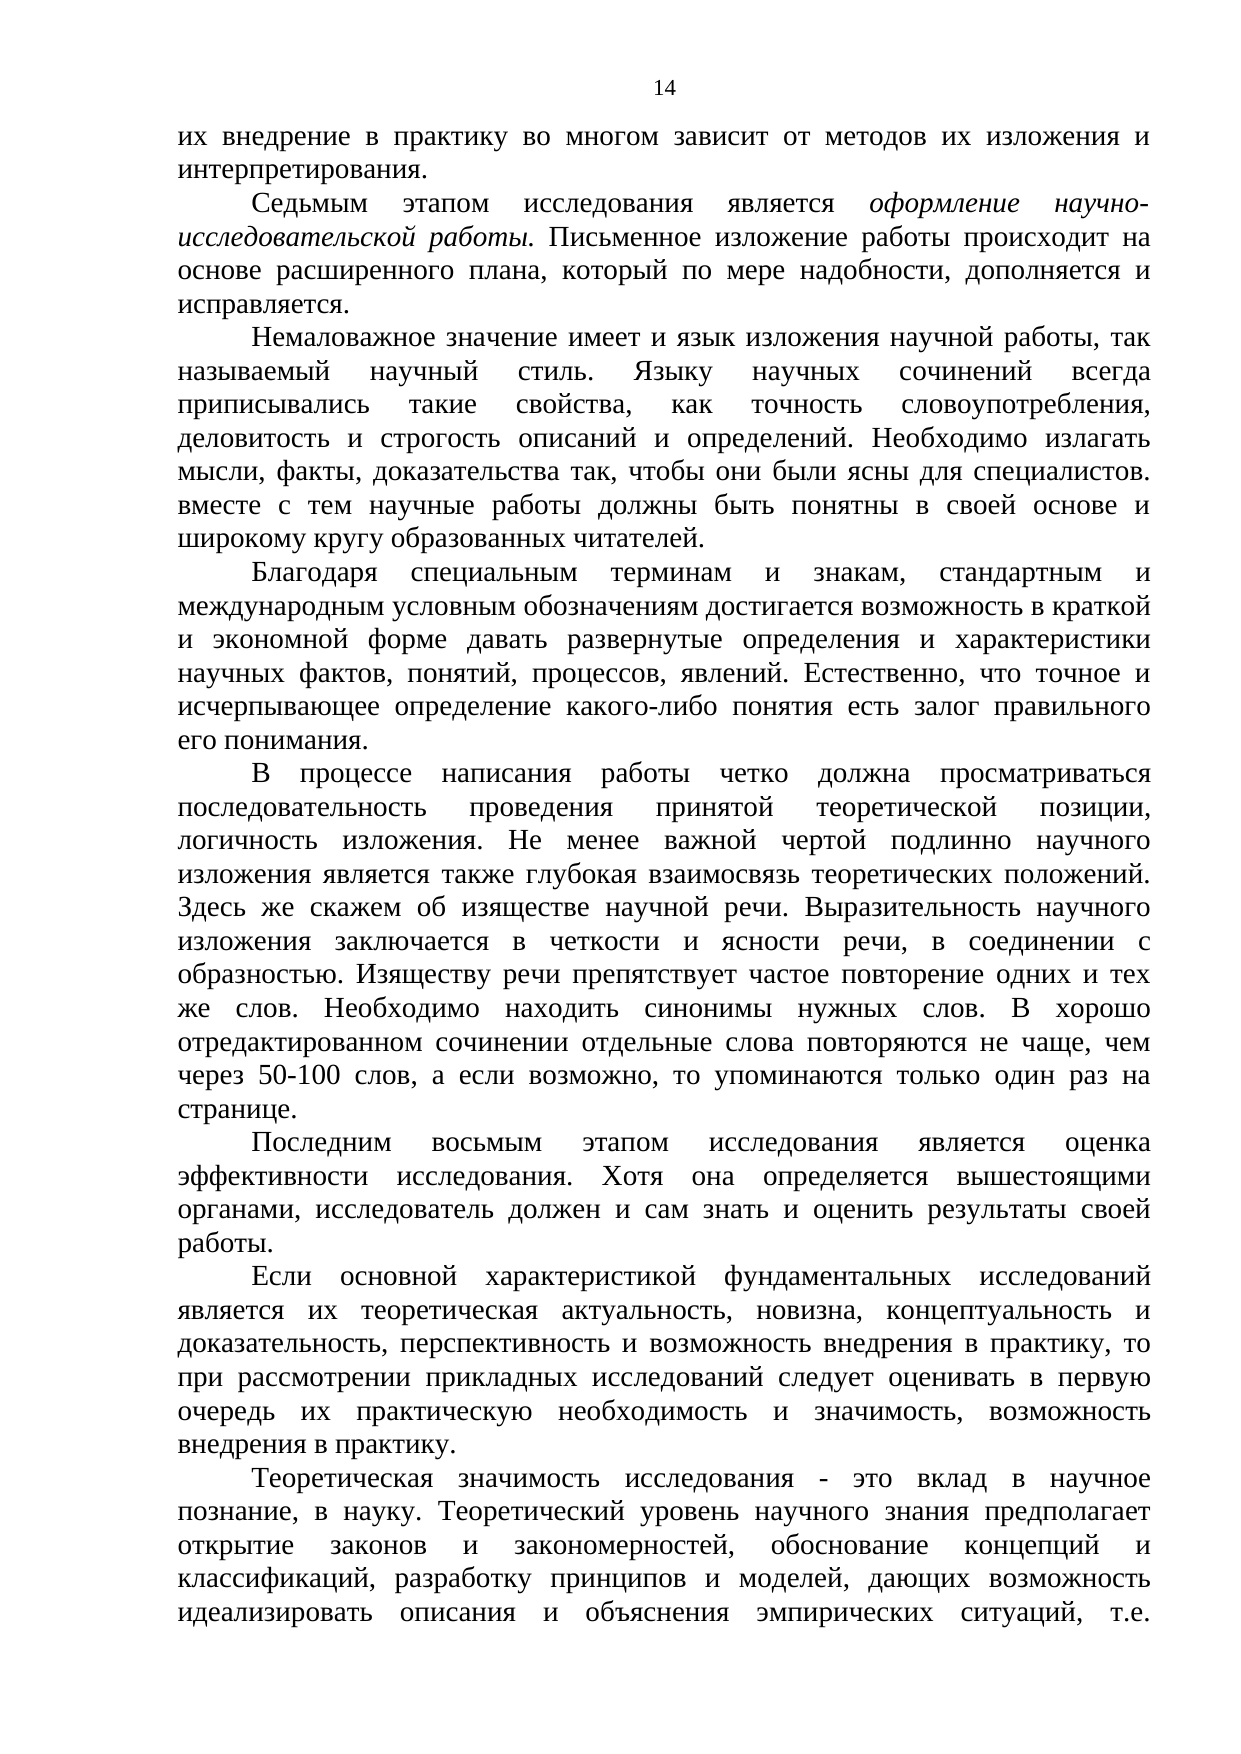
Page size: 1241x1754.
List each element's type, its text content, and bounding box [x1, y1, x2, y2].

text Если основной характеристикой фундаментальных исследований является их теоретическая актуальность, новизна, концептуальность и доказательность, перспективность и возможность внедрения в практику, то при рассмотрении прикладных исследований следует оценивать в первую очередь их практическую необходимость и значимость, возможность внедрения в практику. [177, 1258, 1152, 1460]
text Немаловажное значение имеет и язык изложения научной работы, так называемый научный стиль. Языку научных сочинений всегда приписывались такие свойства, как точность словоупотребления, деловитость и строгость описаний и определений. Необходимо излагать мысли, факты, доказательства так, чтобы они были ясны для специалистов. вместе с тем научные работы должны быть понятны в своей основе и широкому кругу образованных читателей. [177, 319, 1152, 554]
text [177, 118, 1152, 185]
text Седьмым этапом исследования является оформление научно-исследовательской работы. Письменное изложение работы происходит на основе расширенного плана, который по мере надобности, дополняется и исправляется. [177, 185, 1152, 319]
text Последним восьмым этапом исследования является оценка эффективности исследования. Хотя она определяется вышестоящими органами, исследователь должен и сам знать и оценить результаты своей работы. [177, 1124, 1152, 1258]
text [177, 1460, 1152, 1627]
text В процессе написания работы четко должна просматриваться последовательность проведения принятой теоретической позиции, логичность изложения. Не менее важной чертой подлинно научного изложения является также глубокая взаимосвязь теоретических положений. Здесь же скажем об изяществе научной речи. Выразительность научного изложения заключается в четкости и ясности речи, в соединении с образностью. Изяществу речи препятствует частое повторение одних и тех же слов. Необходимо находить синонимы нужных слов. В хорошо отредактированном сочинении отдельные слова повторяются не чаще, чем через 50-100 слов, а если возможно, то упоминаются только один раз на странице. [177, 755, 1152, 1124]
text Благодаря специальным терминам и знакам, стандартным и международным условным обозначениям достигается возможность в краткой и экономной форме давать развернутые определения и характеристики научных фактов, понятий, процессов, явлений. Естественно, что точное и исчерпывающее определение какого-либо понятия есть залог правильного его понимания. [177, 554, 1152, 755]
